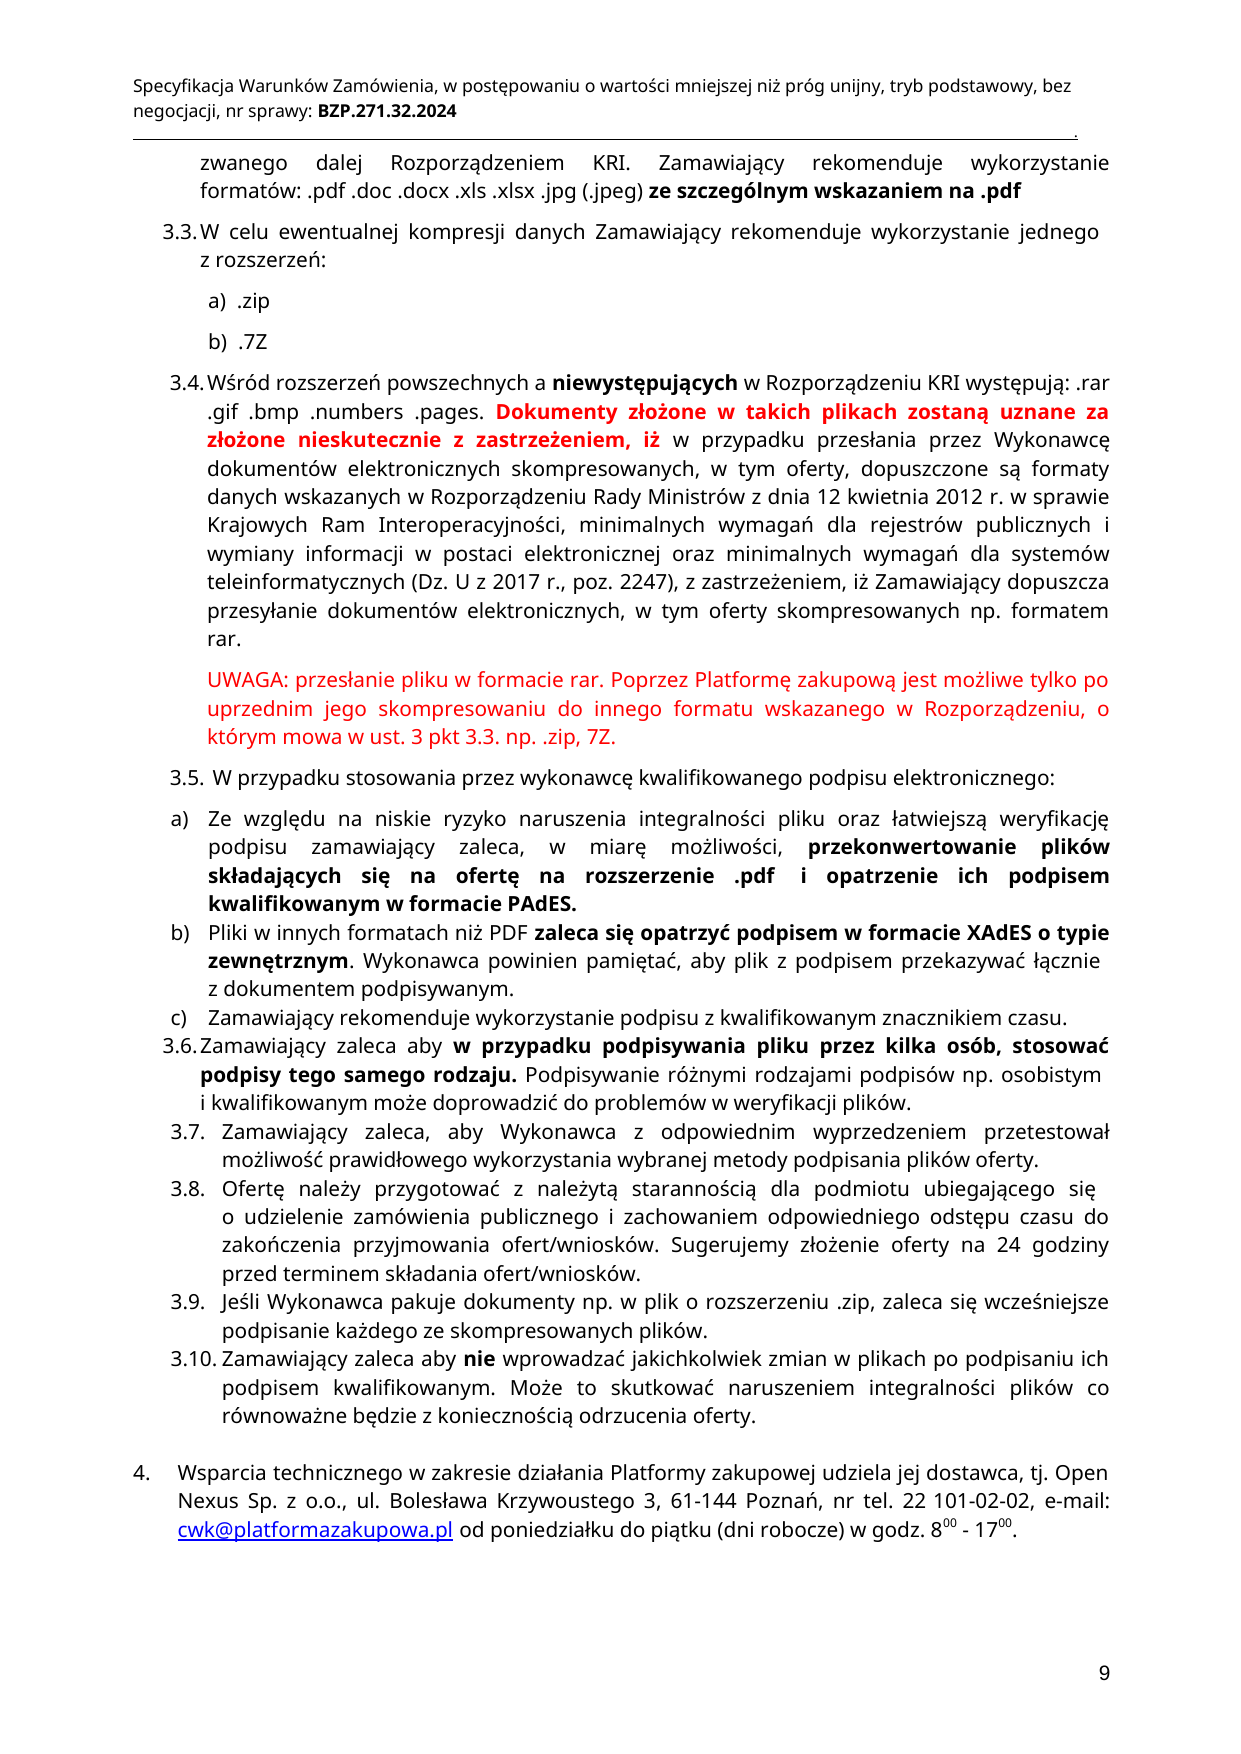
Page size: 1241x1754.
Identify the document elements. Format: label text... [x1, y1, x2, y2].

list Wsparcia technicznego w zakresie działania Platformy zakupowej udziela jej dostawca, tj. Open Nexus Sp. z o.o., ul. Bolesława Krzywoustego 3, 61-144 Poznań, nr tel. 22 101-02-02, e-mail: cwk@platformazakupowa.pl od poniedziałku do piątku (dni robocze) w godz. 800 - 1700. [133, 1458, 1110, 1543]
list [162, 148, 1110, 204]
list Wśród rozszerzeń powszechnych a niewystępujących w Rozporządzeniu KRI występują: .rar .gif .bmp .numbers .pages. Dokumenty złożone w takich plikach zostaną uznane za złożone nieskutecznie z zastrzeżeniem, iż w przypadku przesłania przez Wykonawcę dokumentów elektronicznych skompresowanych, w tym oferty, dopuszczone są formaty danych wskazanych w Rozporządzeniu Rady Ministrów z dnia 12 kwietnia 2012 r. w sprawie Krajowych Ram Interoperacyjności, minimalnych wymagań dla rejestrów publicznych i wymiany informacji w postaci elektronicznej oraz minimalnych wymagań dla systemów teleinformatycznych (Dz. U z 2017 r., poz. 2247), z zastrzeżeniem, iż Zamawiający dopuszcza przesyłanie dokumentów elektronicznych, w tym oferty skompresowanych np. formatem rar. [169, 368, 1110, 653]
list Zamawiający zaleca aby nie wprowadzać jakichkolwiek zmian w plikach po podpisaniu ich podpisem kwalifikowanym. Może to skutkować naruszeniem integralności plików co równoważne będzie z koniecznością odrzucenia oferty. [170, 1344, 1110, 1429]
list Zamawiający rekomenduje wykorzystanie podpisu z kwalifikowanym znacznikiem czasu. [170, 1003, 1110, 1031]
list Pliki w innych formatach niż PDF zaleca się opatrzyć podpisem w formacie XAdES o typie zewnętrznym. Wykonawca powinien pamiętać, aby plik z podpisem przekazywać łącznie z dokumentem podpisywanym. [170, 918, 1110, 1003]
list Zamawiający zaleca, aby Wykonawca z odpowiednim wyprzedzeniem przetestował możliwość prawidłowego wykorzystania wybranej metody podpisania plików oferty. [170, 1117, 1110, 1174]
text UWAGA: przesłanie pliku w formacie rar. Poprzez Platformę zakupową jest możliwe tylko po uprzednim jego skompresowaniu do innego formatu wskazanego w Rozporządzeniu, o którym mowa w ust. 3 pkt 3.3. np. .zip, 7Z. [207, 665, 1110, 751]
list W przypadku stosowania przez wykonawcę kwalifikowanego podpisu elektronicznego: [169, 763, 1110, 791]
list Ze względu na niskie ryzyko naruszenia integralności pliku oraz łatwiejszą weryfikację podpisu zamawiający zaleca, w miarę możliwości, przekonwertowanie plików składających się na ofertę na rozszerzenie .pdf i opatrzenie ich podpisem kwalifikowanym w formacie PAdES. [170, 804, 1110, 918]
list Jeśli Wykonawca pakuje dokumenty np. w plik o rozszerzeniu .zip, zaleca się wcześniejsze podpisanie każdego ze skompresowanych plików. [170, 1287, 1110, 1344]
list W celu ewentualnej kompresji danych Zamawiający rekomenduje wykorzystanie jednego z rozszerzeń: [162, 217, 1110, 274]
text a) .zip [208, 286, 1110, 315]
list Ofertę należy przygotować z należytą starannością dla podmiotu ubiegającego się o udzielenie zamówienia publicznego i zachowaniem odpowiedniego odstępu czasu do zakończenia przyjmowania ofert/wniosków. Sugerujemy złożenie oferty na 24 godziny przed terminem składania ofert/wniosków. [170, 1174, 1110, 1287]
text b) .7Z [208, 327, 1110, 356]
list Zamawiający zaleca aby w przypadku podpisywania pliku przez kilka osób, stosować podpisy tego samego rodzaju. Podpisywanie różnymi rodzajami podpisów np. osobistym i kwalifikowanym może doprowadzić do problemów w weryfikacji plików. [162, 1031, 1110, 1117]
